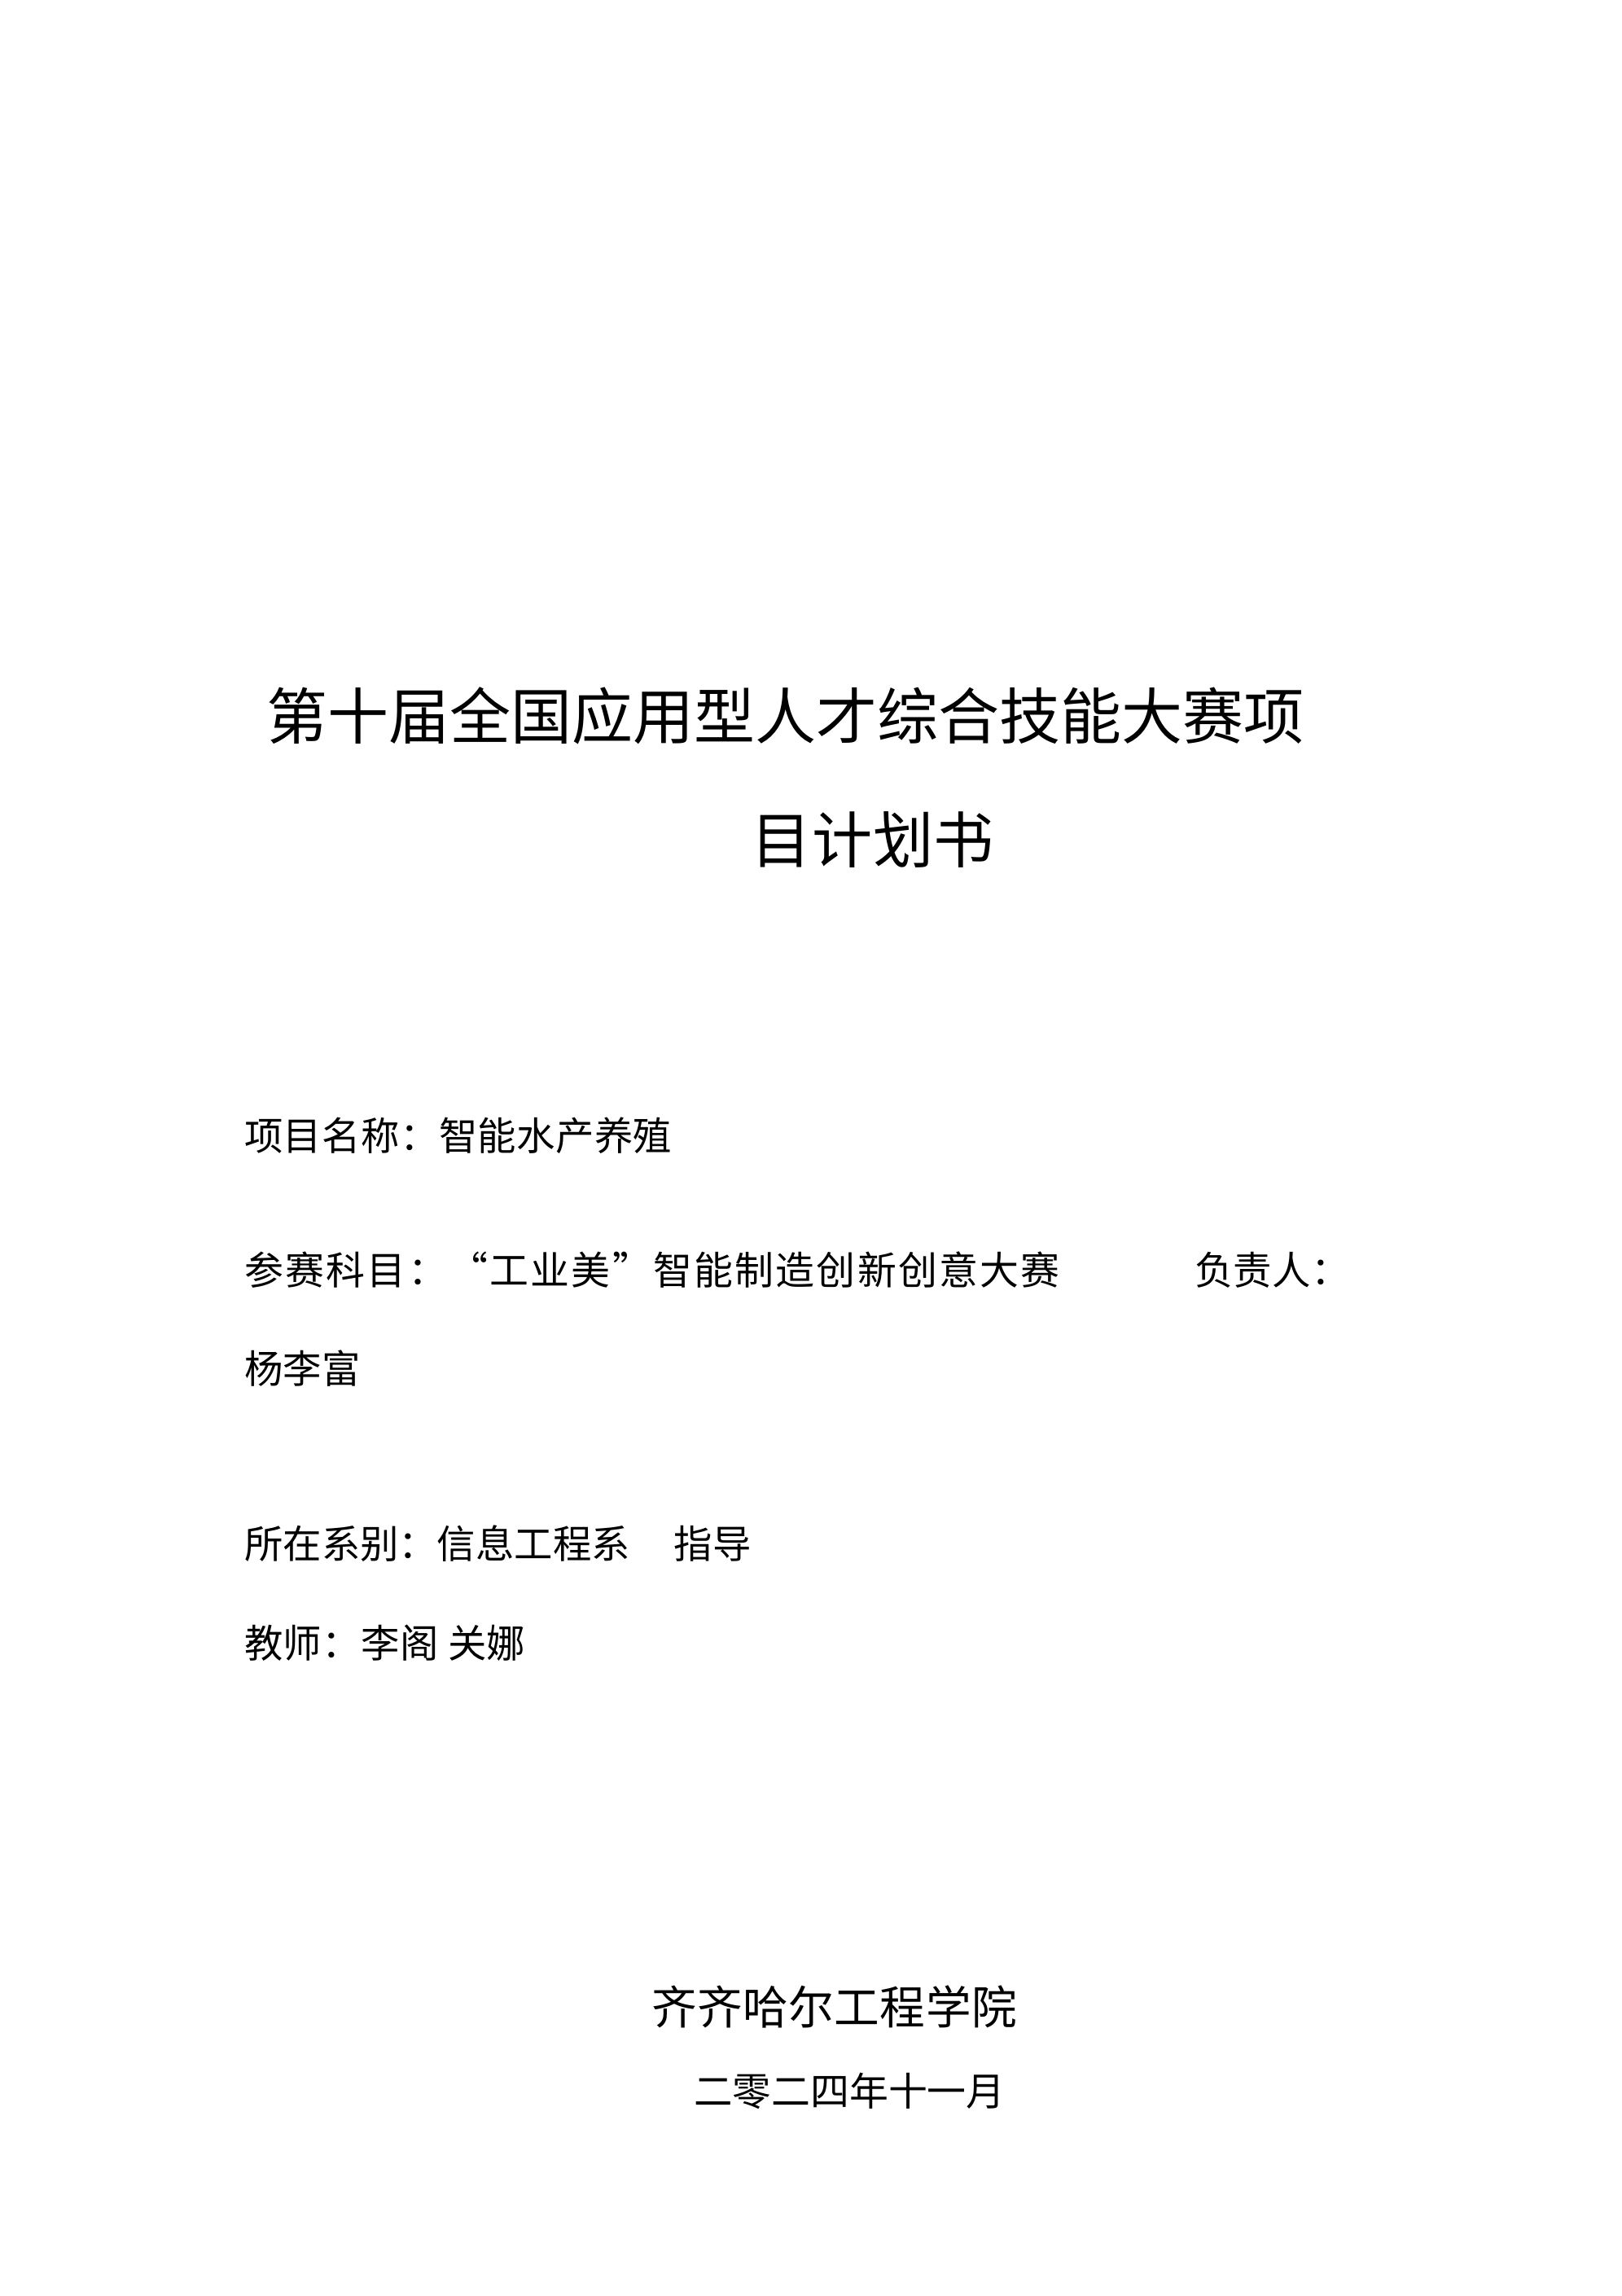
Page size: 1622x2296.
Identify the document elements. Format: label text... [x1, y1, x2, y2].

text 齐齐哈尔工程学院 [651, 1972, 1475, 2038]
text 第十届全国应用型人才综合技能大赛项目计划书 [244, 668, 1326, 880]
text 项目名称：智能水产养殖 [244, 1104, 1475, 1161]
text 参赛科目：“工业美”智能制造创新创意大赛 负责人：杨李富 [244, 1239, 1361, 1394]
text 所在系别：信息工程系 指导教师：李阁 关娜 [244, 1512, 752, 1669]
text 二零二四年十一月 [694, 2061, 1475, 2117]
